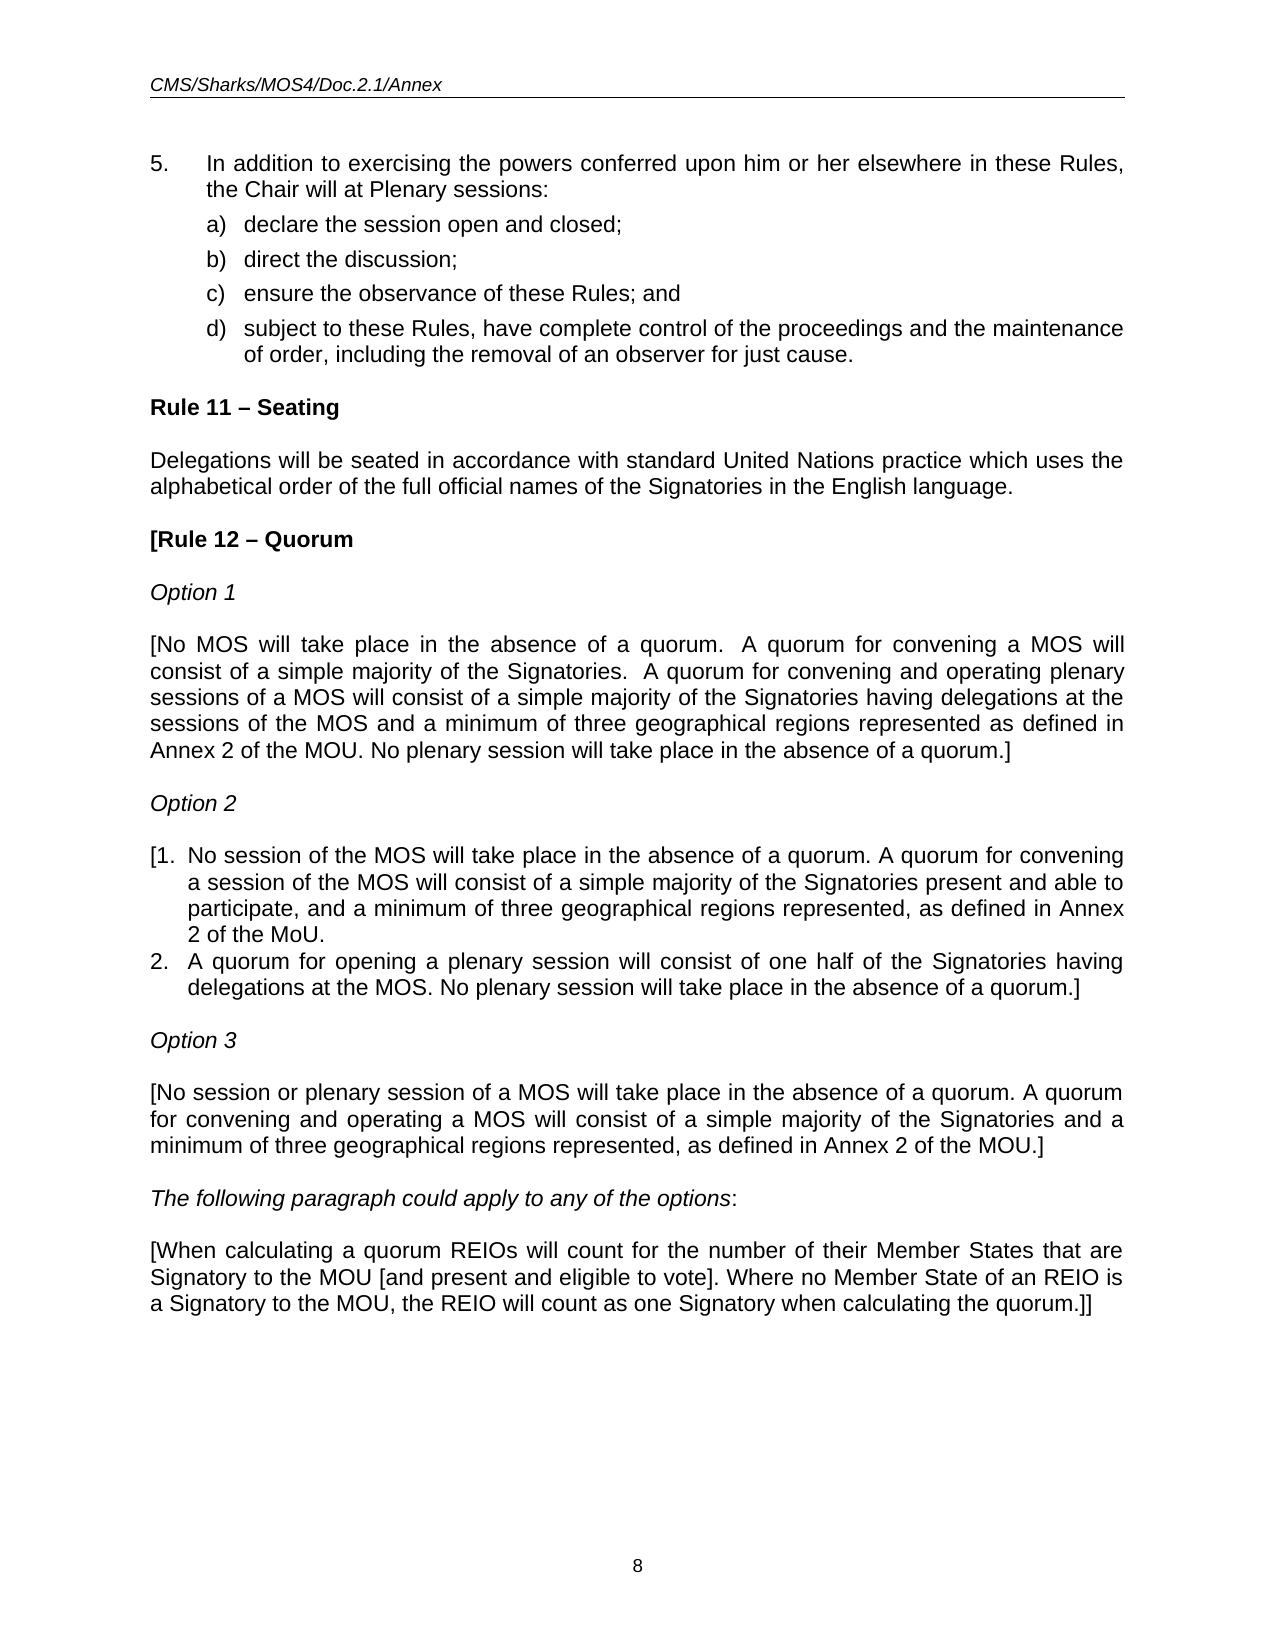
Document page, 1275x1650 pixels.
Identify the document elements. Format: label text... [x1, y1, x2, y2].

text Rule 11 – Seating [150, 394, 1125, 421]
text Option 2 [150, 789, 1125, 816]
text [When calculating a quorum REIOs will count for the number of their Member States that are Signatory to the MOU [and present and eligible to vote]. Where no Member State of an REIO is a Signatory to the MOU, the REIO will count as one Signatory when calculating the quorum.]] [150, 1237, 1125, 1317]
text [No MOS will take place in the absence of a quorum. A quorum for convening a MOS will consist of a simple majority of the Signatories. A quorum for convening and operating plenary sessions of a MOS will consist of a simple majority of the Signatories having delegations at the sessions of the MOS and a minimum of three geographical regions represented as defined in Annex 2 of the MOU. No plenary session will take place in the absence of a quorum.] [150, 631, 1125, 763]
text [No session or plenary session of a MOS will take place in the absence of a quorum. A quorum for convening and operating a MOS will consist of a simple majority of the Signatories and a minimum of three geographical regions represented, as defined in Annex 2 of the MOU.] [150, 1079, 1125, 1158]
text [1. No session of the MOS will take place in the absence of a quorum. A quorum for convening a session of the MOS will consist of a simple majority of the Signatories present and able to participate, and a minimum of three geographical regions represented, as defined in Annex 2 of the MoU. [150, 842, 1125, 948]
list In addition to exercising the powers conferred upon him or her elsewhere in these Rules, the Chair will at Plenary sessions: [150, 150, 1125, 203]
list ensure the observance of these Rules; and [206, 280, 1125, 307]
text 2. A quorum for opening a plenary session will consist of one half of the Signatories having delegations at the MOS. No plenary session will take place in the absence of a quorum.] [150, 948, 1125, 1000]
list direct the discussion; [206, 246, 1125, 272]
text Delegations will be seated in accordance with standard United Nations practice which uses the alphabetical order of the full official names of the Signatories in the English language. [150, 447, 1125, 499]
list subject to these Rules, have complete control of the proceedings and the maintenance of order, including the removal of an observer for just cause. [206, 315, 1125, 368]
text Option 1 [150, 579, 1125, 605]
text [Rule 12 – Quorum [150, 526, 1125, 552]
list declare the session open and closed; [206, 211, 1125, 237]
text Option 3 [150, 1027, 1125, 1053]
text The following paragraph could apply to any of the options: [150, 1185, 1125, 1211]
